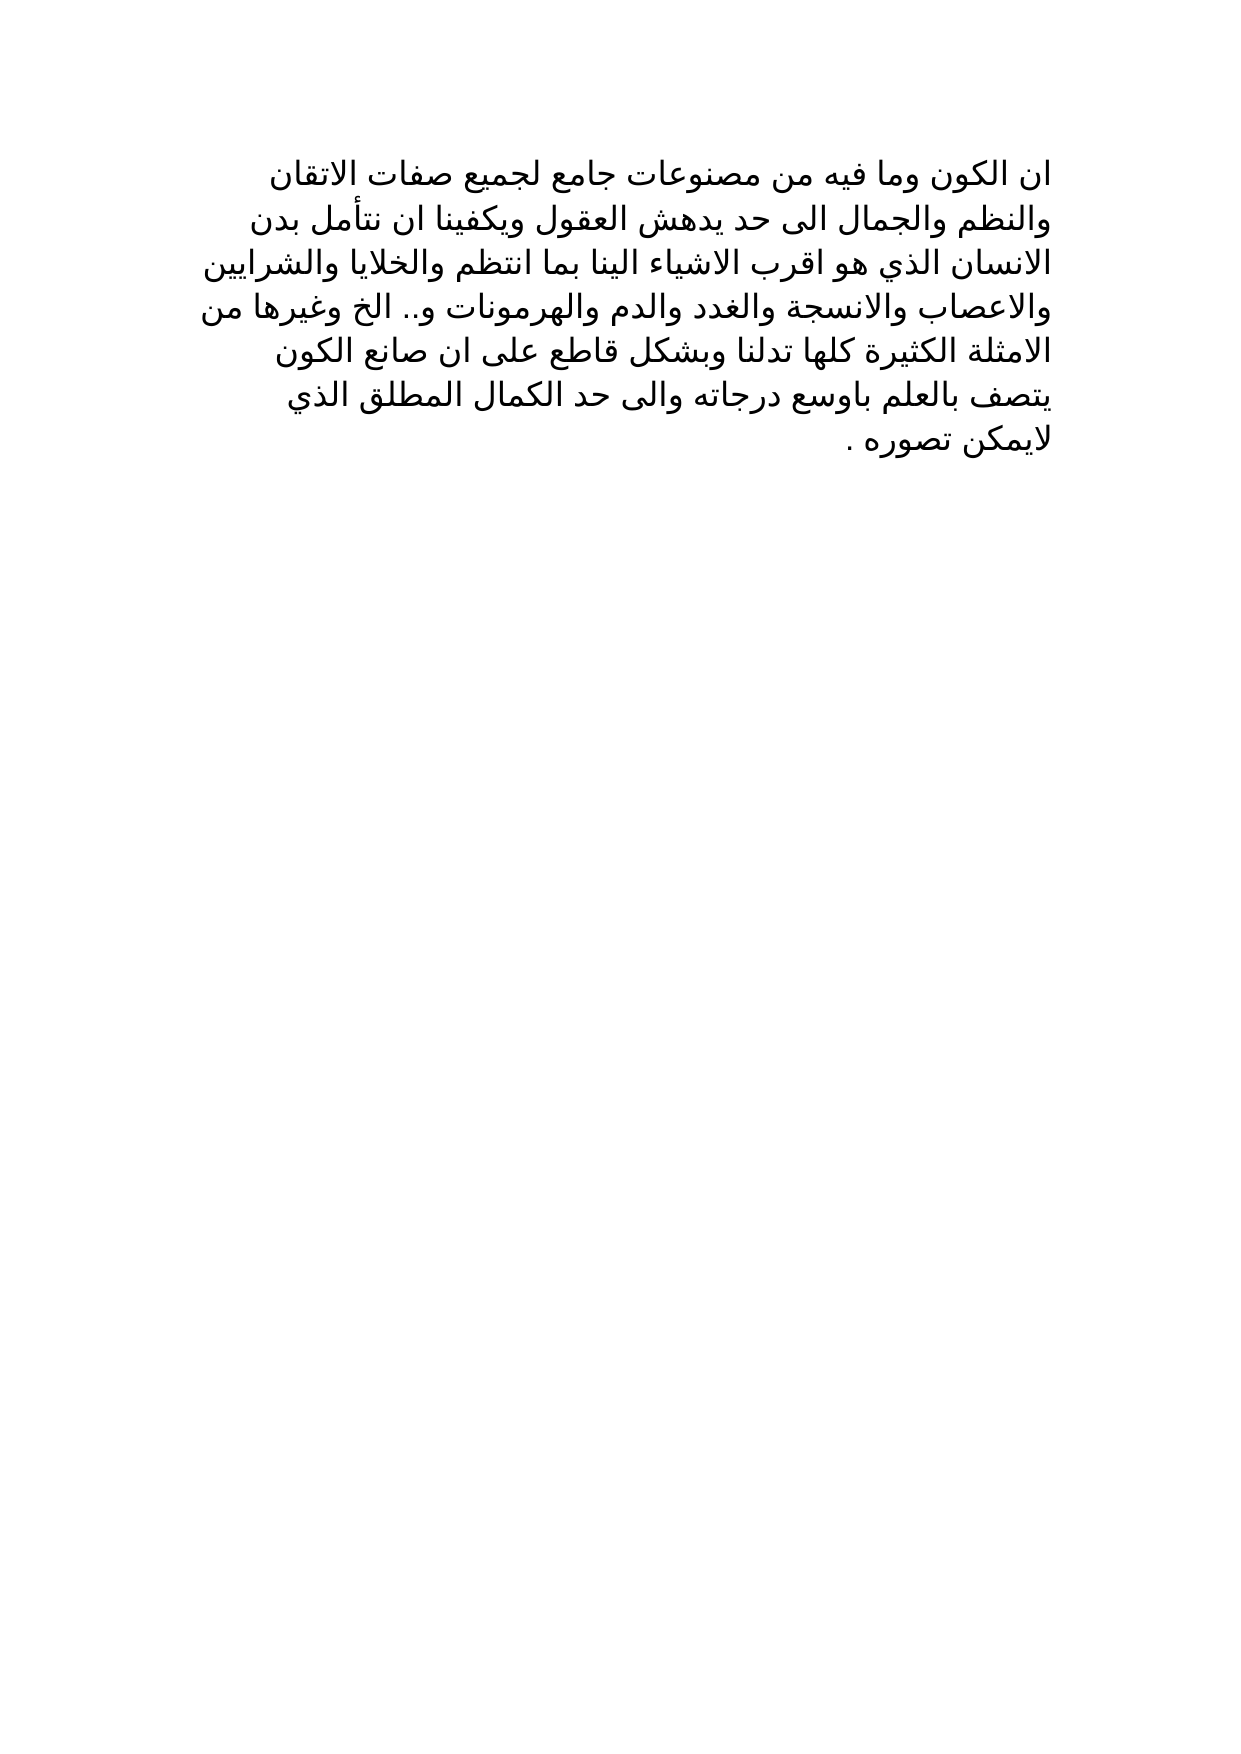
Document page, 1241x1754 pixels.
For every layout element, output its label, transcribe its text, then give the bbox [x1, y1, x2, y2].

text ان الكون وما فيه من مصنوعات جامع لجميع صفات الاتقان والنظم والجمال الى حد يدهش العقول ويكفينا ان نتأمل بدن الانسان الذي هو اقرب الاشياء الينا بما انتظم والخلايا والشرايين والاعصاب والانسجة والغدد والدم والهرمونات و.. الخ وغيرها من الامثلة الكثيرة كلها تدلنا وبشكل قاطع على ان صانع الكون يتصف بالعلم باوسع درجاته والى حد الكمال المطلق الذي لايمكن تصوره . [187, 154, 1053, 458]
